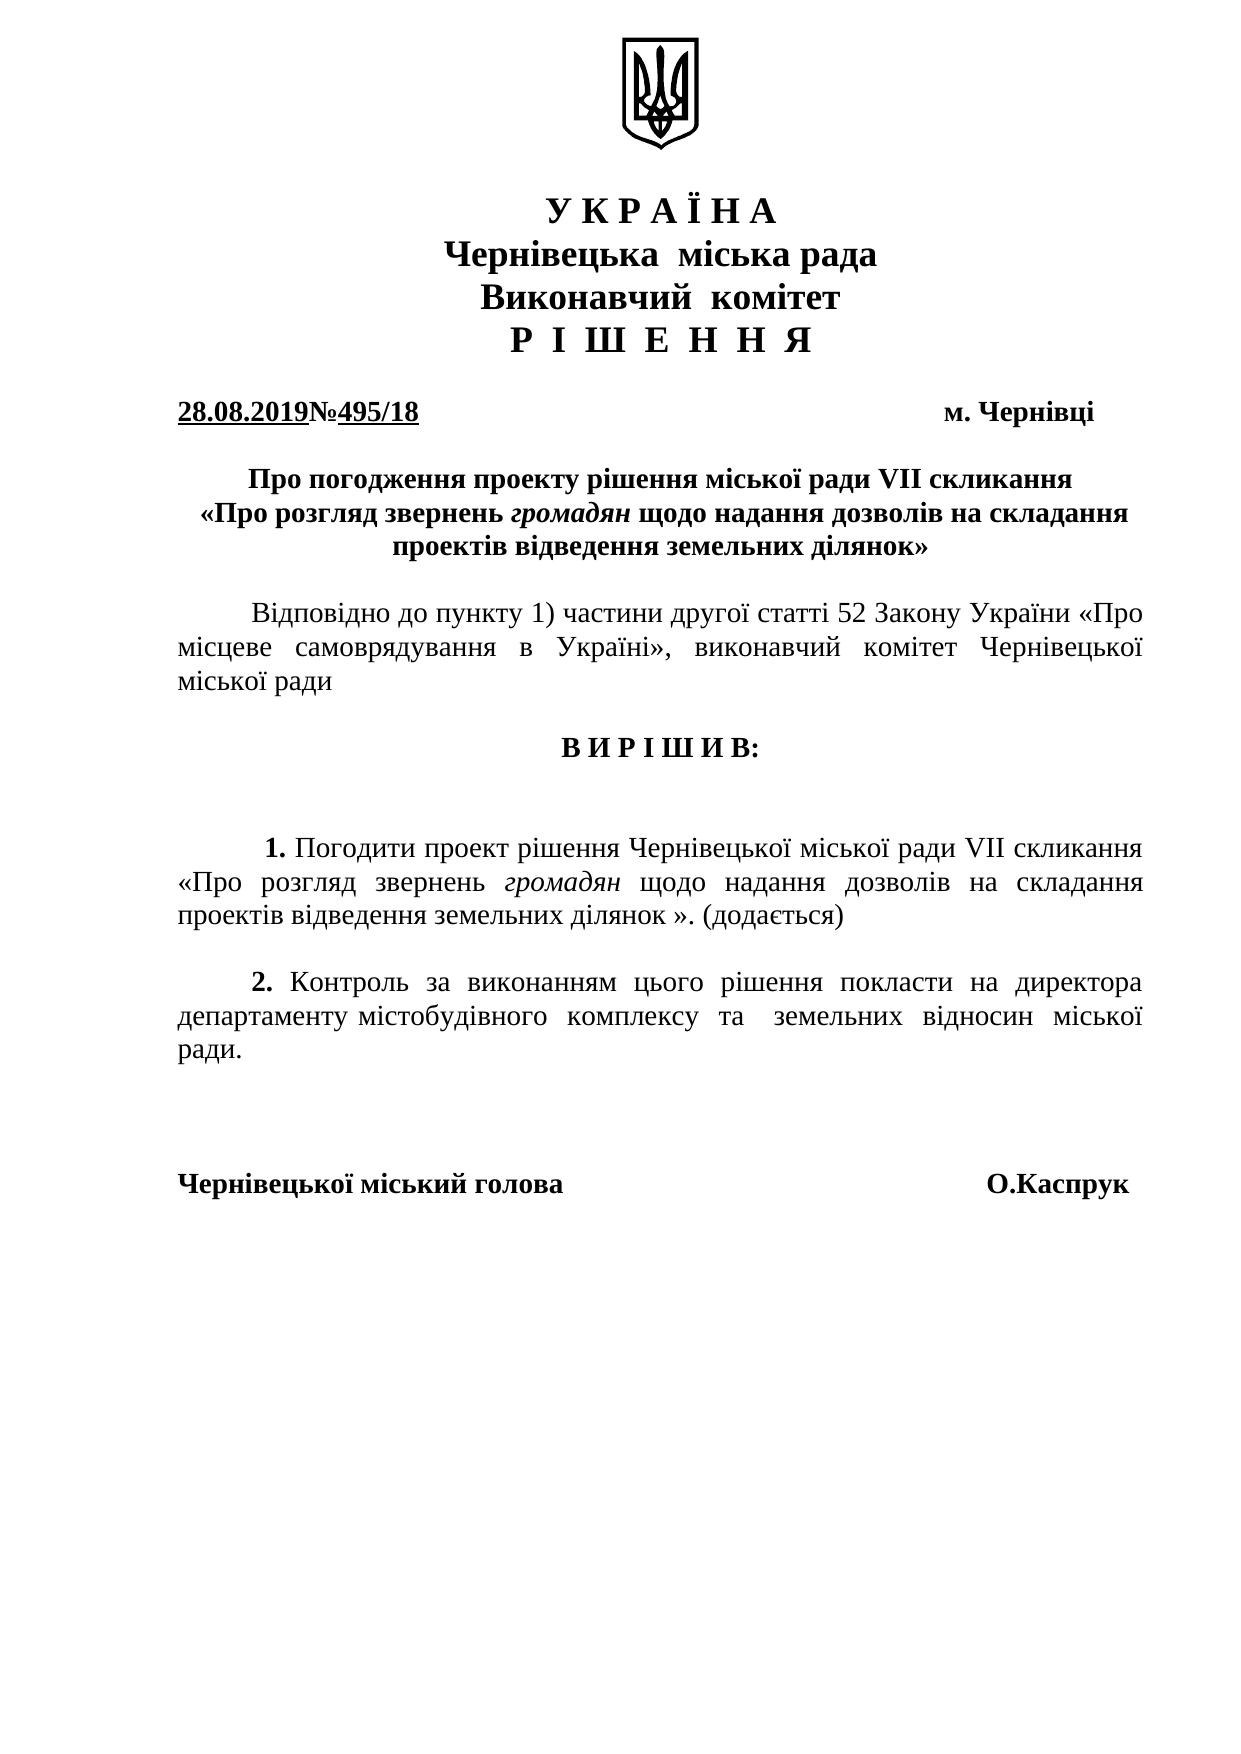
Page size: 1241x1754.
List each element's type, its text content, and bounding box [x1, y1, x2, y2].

text Чернівецька міська рада [177, 231, 1144, 274]
text 1. Погодити проект рішення Чернівецької міської ради VІІ скликання «Про розгляд звернень громадян щодо надання дозволів на складання проектів відведення земельних ділянок ». (додається) [177, 830, 1144, 931]
text У К Р А Ї Н А [177, 188, 1144, 231]
text Чернівецької міський голова О.Каспрук [177, 1166, 1144, 1199]
text Відповідно до пункту 1) частини другої статті 52 Закону України «Про місцеве самоврядування в Україні», виконавчий комітет Чернівецької міської ради [177, 596, 1144, 696]
text В И Р І Ш И В: [177, 730, 1144, 763]
text Р І Ш Е Н Н Я [177, 318, 1144, 361]
text 2. Контроль за виконанням цього рішення покласти на директора департаменту містобудівного комплексу та земельних відносин міської ради. [177, 964, 1144, 1065]
table_header Про погодження проекту рішення міської ради VІІ скликання «Про розгляд звернень громадян щодо надання дозволів на складання проектів відведення земельних ділянок» [159, 461, 1162, 596]
text Виконавчий комітет [177, 274, 1144, 318]
text 28.08.2019№495/18 м. Чернівці [177, 394, 1144, 428]
